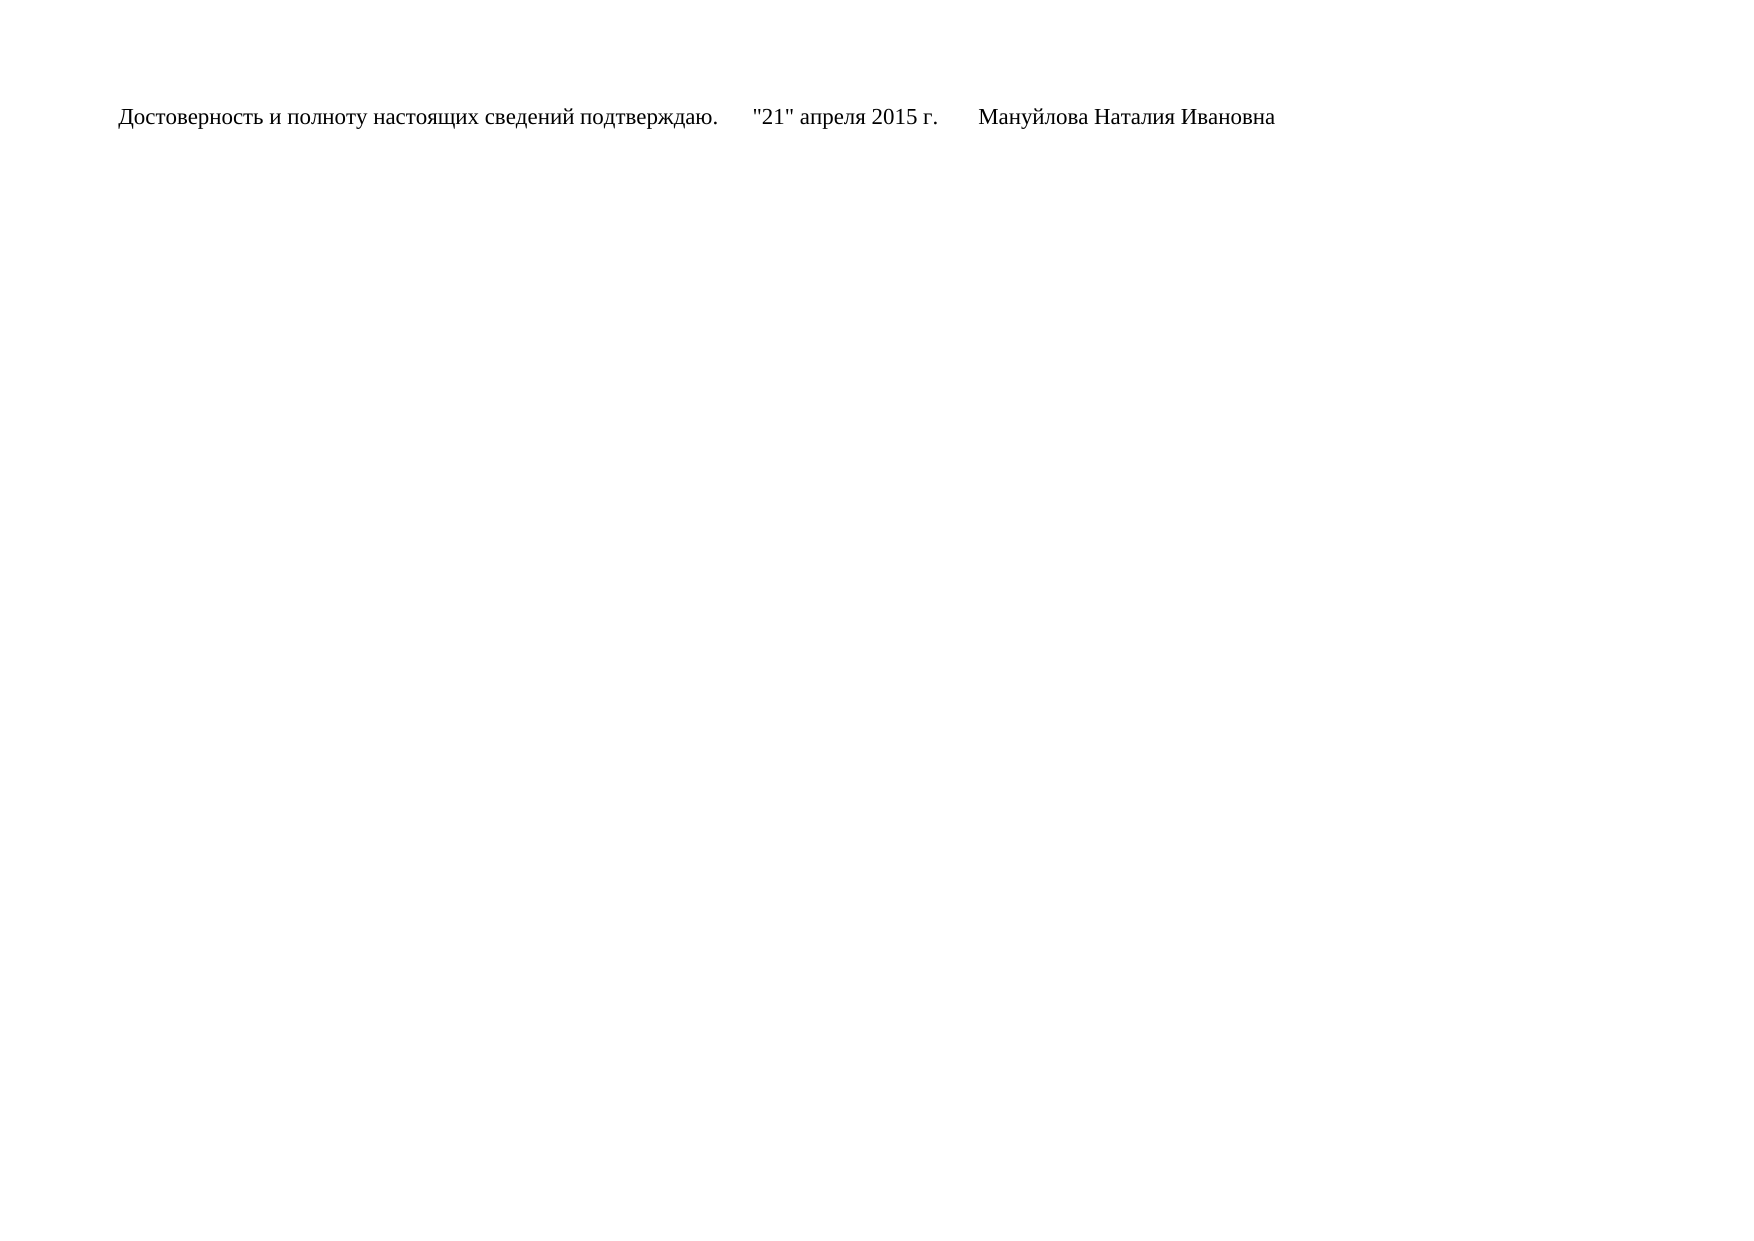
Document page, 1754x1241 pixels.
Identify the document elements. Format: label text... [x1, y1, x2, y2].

text Достоверность и полноту настоящих сведений подтверждаю. "21" апреля 2015 г. Мануйлова Наталия Ивановна [118, 103, 1636, 130]
